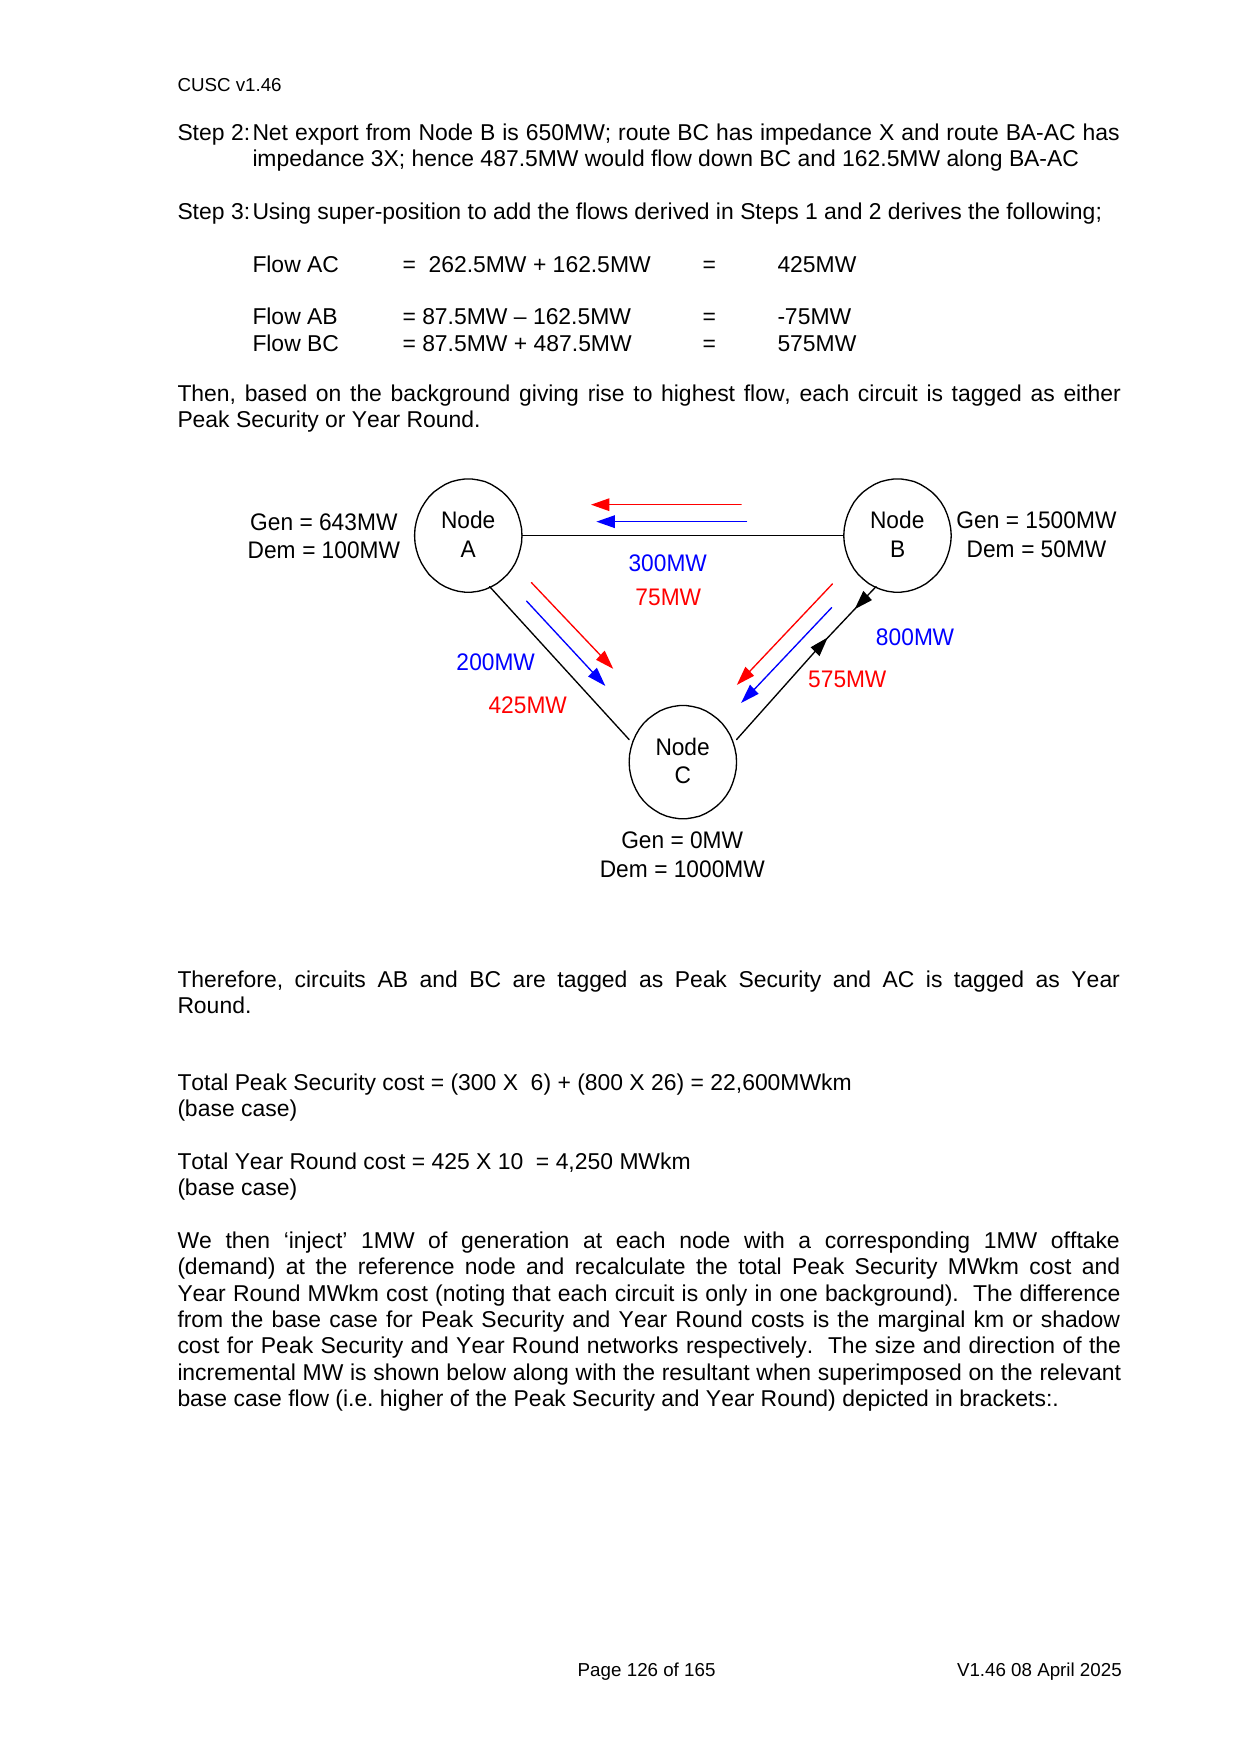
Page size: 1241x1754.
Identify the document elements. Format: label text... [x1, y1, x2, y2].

text Step 2: Net export from Node B is 650MW; route BC has impedance X and route BA-AC has impedance 3X; hence 487.5MW would flow down BC and 162.5MW along BA-AC [177, 119, 1121, 171]
text Then, based on the background giving rise to highest flow, each circuit is tagged as either Peak Security or Year Round. [177, 380, 1121, 433]
text (base case) [177, 1174, 1121, 1201]
text Flow BC = 87.5MW + 487.5MW = 575MW [177, 329, 1121, 356]
text Step 3: Using super-position to add the flows derived in Steps 1 and 2 derives the following; [177, 198, 1121, 224]
text (base case) [177, 1095, 1121, 1121]
text We then ‘inject’ 1MW of generation at each node with a corresponding 1MW offtake (demand) at the reference node and recalculate the total Peak Security MWkm cost and Year Round MWkm cost (noting that each circuit is only in one background). The difference from the base case for Peak Security and Year Round costs is the marginal km or shadow cost for Peak Security and Year Round networks respectively. The size and direction of the incremental MW is shown below along with the resultant when superimposed on the relevant base case flow (i.e. higher of the Peak Security and Year Round) depicted in brackets:. [177, 1227, 1121, 1411]
text Total Year Round cost = 425 X 10 = 4,250 MWkm [177, 1148, 1121, 1174]
text Therefore, circuits AB and BC are tagged as Peak Security and AC is tagged as Year Round. [177, 966, 1121, 1018]
text Total Peak Security cost = (300 X 6) + (800 X 26) = 22,600MWkm [177, 1069, 1121, 1095]
text Flow AB = 87.5MW – 162.5MW = -75MW [177, 303, 1121, 329]
text Flow AC = 262.5MW + 162.5MW = 425MW [177, 251, 1121, 277]
